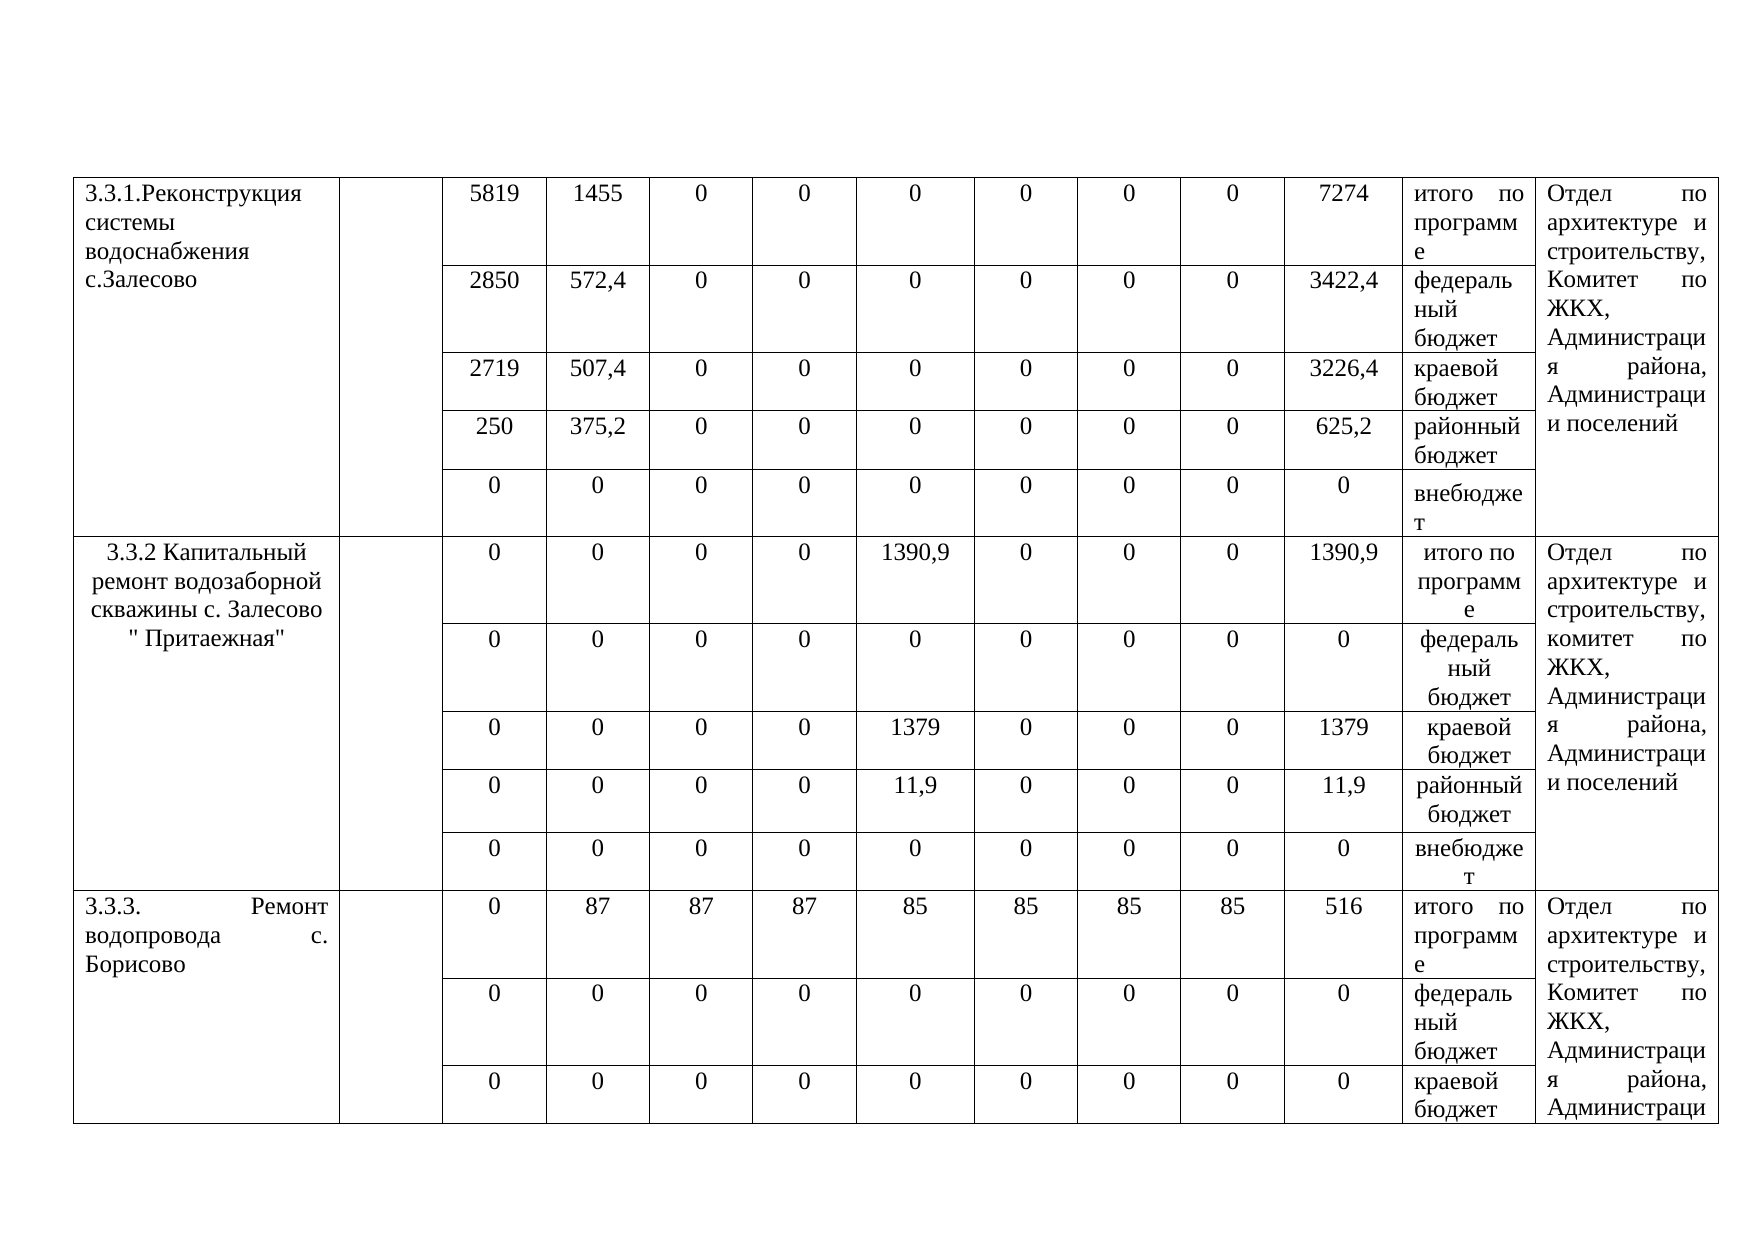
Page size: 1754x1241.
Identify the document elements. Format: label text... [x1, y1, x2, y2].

table_cell 0 [650, 979, 752, 1065]
table_cell федеральный бюджет [1403, 266, 1535, 352]
table_cell 0 [443, 537, 546, 623]
table_cell 0 [547, 770, 649, 832]
table_cell 3422,4 [1285, 266, 1402, 352]
table_cell 0 [975, 353, 1077, 410]
table_cell 0 [650, 833, 752, 890]
table_cell 85 [1078, 891, 1180, 977]
table_cell 0 [1078, 470, 1180, 536]
table_cell краевой бюджет [1403, 712, 1535, 769]
table_cell 0 [1078, 624, 1180, 711]
table_cell 0 [1181, 833, 1284, 890]
table_cell 0 [650, 537, 752, 623]
table_cell 0 [857, 470, 974, 536]
table_cell 0 [753, 979, 856, 1065]
table_cell 3.3.3. Ремонт водопровода с. Борисово [74, 891, 339, 1123]
table_cell 0 [975, 770, 1077, 832]
table_cell 0 [753, 1066, 856, 1123]
table_cell 0 [1285, 470, 1402, 536]
table_cell 0 [1078, 770, 1180, 832]
table_cell 0 [753, 266, 856, 352]
table_cell 85 [857, 891, 974, 977]
table_cell 0 [547, 537, 649, 623]
table_cell 0 [753, 411, 856, 469]
table_cell 0 [443, 891, 546, 977]
table_cell районный бюджет [1403, 411, 1535, 469]
table_cell 0 [650, 266, 752, 352]
table_cell 0 [1078, 178, 1180, 264]
table_cell итого по программе [1403, 891, 1535, 977]
table_cell 0 [857, 353, 974, 410]
table_cell 0 [1285, 979, 1402, 1065]
table_cell 87 [753, 891, 856, 977]
table_cell 516 [1285, 891, 1402, 977]
table_cell [340, 178, 442, 536]
table_cell 375,2 [547, 411, 649, 469]
table_cell 1379 [857, 712, 974, 769]
table_cell 0 [857, 266, 974, 352]
table_cell 0 [975, 1066, 1077, 1123]
table_cell 0 [857, 411, 974, 469]
table_cell Отдел по архитектуре и строительству, комитет по ЖКХ, Администрация района, Администрации поселений [1536, 537, 1718, 890]
table_cell краевой бюджет [1403, 1066, 1535, 1123]
table_cell 0 [1078, 833, 1180, 890]
table_cell 0 [1181, 979, 1284, 1065]
table_cell 0 [753, 770, 856, 832]
table_cell 0 [650, 411, 752, 469]
table_cell 0 [650, 712, 752, 769]
table_cell 0 [1078, 1066, 1180, 1123]
table_cell 250 [443, 411, 546, 469]
table_cell 0 [975, 266, 1077, 352]
table_cell 1455 [547, 178, 649, 264]
table_cell 0 [1078, 712, 1180, 769]
table_cell 0 [1181, 353, 1284, 410]
table_cell 0 [857, 178, 974, 264]
table_cell 0 [975, 537, 1077, 623]
table_cell 0 [650, 353, 752, 410]
table_cell 0 [1078, 266, 1180, 352]
table_cell 85 [1181, 891, 1284, 977]
table_cell 1379 [1285, 712, 1402, 769]
table_cell 0 [975, 624, 1077, 711]
table_cell 0 [443, 833, 546, 890]
table_cell 0 [1078, 411, 1180, 469]
table_cell 0 [1181, 1066, 1284, 1123]
table_cell 3226,4 [1285, 353, 1402, 410]
table_cell 87 [547, 891, 649, 977]
table_cell 0 [650, 470, 752, 536]
table_cell 0 [975, 470, 1077, 536]
table_cell 0 [1181, 537, 1284, 623]
table_cell 0 [443, 770, 546, 832]
table_cell 0 [650, 770, 752, 832]
table_cell 0 [1181, 712, 1284, 769]
table_cell 0 [857, 833, 974, 890]
table_cell внебюджет [1403, 470, 1535, 536]
table_cell 0 [1181, 770, 1284, 832]
table_cell 0 [443, 712, 546, 769]
table_cell 0 [975, 178, 1077, 264]
table_cell 0 [1181, 266, 1284, 352]
table_cell 0 [1078, 537, 1180, 623]
table_cell 0 [443, 979, 546, 1065]
table_cell 0 [857, 979, 974, 1065]
table_cell 0 [547, 979, 649, 1065]
table_cell 0 [1285, 624, 1402, 711]
table_cell 0 [547, 1066, 649, 1123]
table_cell 2850 [443, 266, 546, 352]
table_cell 0 [1078, 979, 1180, 1065]
table_cell 0 [650, 1066, 752, 1123]
table_cell 0 [547, 624, 649, 711]
table_cell итого по программе [1403, 537, 1535, 623]
table_cell 0 [753, 353, 856, 410]
table_cell 0 [443, 624, 546, 711]
table_cell 3.3.2 Капитальный ремонт водозаборной скважины с. Залесово " Притаежная" [74, 537, 339, 890]
table_cell 0 [975, 833, 1077, 890]
table_cell 11,9 [857, 770, 974, 832]
table_cell 0 [753, 833, 856, 890]
table_cell [340, 891, 442, 1123]
table_cell 1390,9 [857, 537, 974, 623]
table_cell 0 [753, 470, 856, 536]
table_cell 0 [753, 178, 856, 264]
table_cell 625,2 [1285, 411, 1402, 469]
table_cell 0 [650, 624, 752, 711]
table_cell 0 [975, 712, 1077, 769]
table_cell 507,4 [547, 353, 649, 410]
table_cell 0 [753, 712, 856, 769]
table_cell 0 [547, 833, 649, 890]
table_cell 87 [650, 891, 752, 977]
table_cell внебюджет [1403, 833, 1535, 890]
table_cell краевой бюджет [1403, 353, 1535, 410]
table_cell [340, 537, 442, 890]
table_cell 0 [1285, 1066, 1402, 1123]
table_cell федеральный бюджет [1403, 624, 1535, 711]
table_cell итого по программе [1403, 178, 1535, 264]
table_cell 3.3.1.Реконструкция системы водоснабжения с.Залесово [74, 178, 339, 536]
table_cell 0 [1181, 178, 1284, 264]
table_cell 0 [857, 624, 974, 711]
table_cell 0 [547, 712, 649, 769]
table_cell 0 [1285, 833, 1402, 890]
table_cell федеральный бюджет [1403, 979, 1535, 1065]
table_cell 1390,9 [1285, 537, 1402, 623]
table_cell 11,9 [1285, 770, 1402, 832]
table_cell 85 [975, 891, 1077, 977]
table_cell 0 [975, 411, 1077, 469]
table_cell 0 [547, 470, 649, 536]
table_cell 5819 [443, 178, 546, 264]
table_cell 0 [1181, 624, 1284, 711]
table_cell 0 [857, 1066, 974, 1123]
table_cell 0 [975, 979, 1077, 1065]
table_cell 7274 [1285, 178, 1402, 264]
table_cell 2719 [443, 353, 546, 410]
table_cell 0 [650, 178, 752, 264]
table_cell Отдел по архитектуре и строительству, Комитет по ЖКХ, Администрация района, Администрации поселений [1536, 178, 1718, 536]
table_cell 0 [753, 537, 856, 623]
table_cell 0 [1181, 411, 1284, 469]
table_cell 0 [443, 1066, 546, 1123]
table_cell районный бюджет [1403, 770, 1535, 832]
table_cell 0 [753, 624, 856, 711]
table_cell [1536, 891, 1718, 1123]
table_cell 0 [443, 470, 546, 536]
table_cell 0 [1181, 470, 1284, 536]
table_cell 0 [1078, 353, 1180, 410]
table_cell 572,4 [547, 266, 649, 352]
